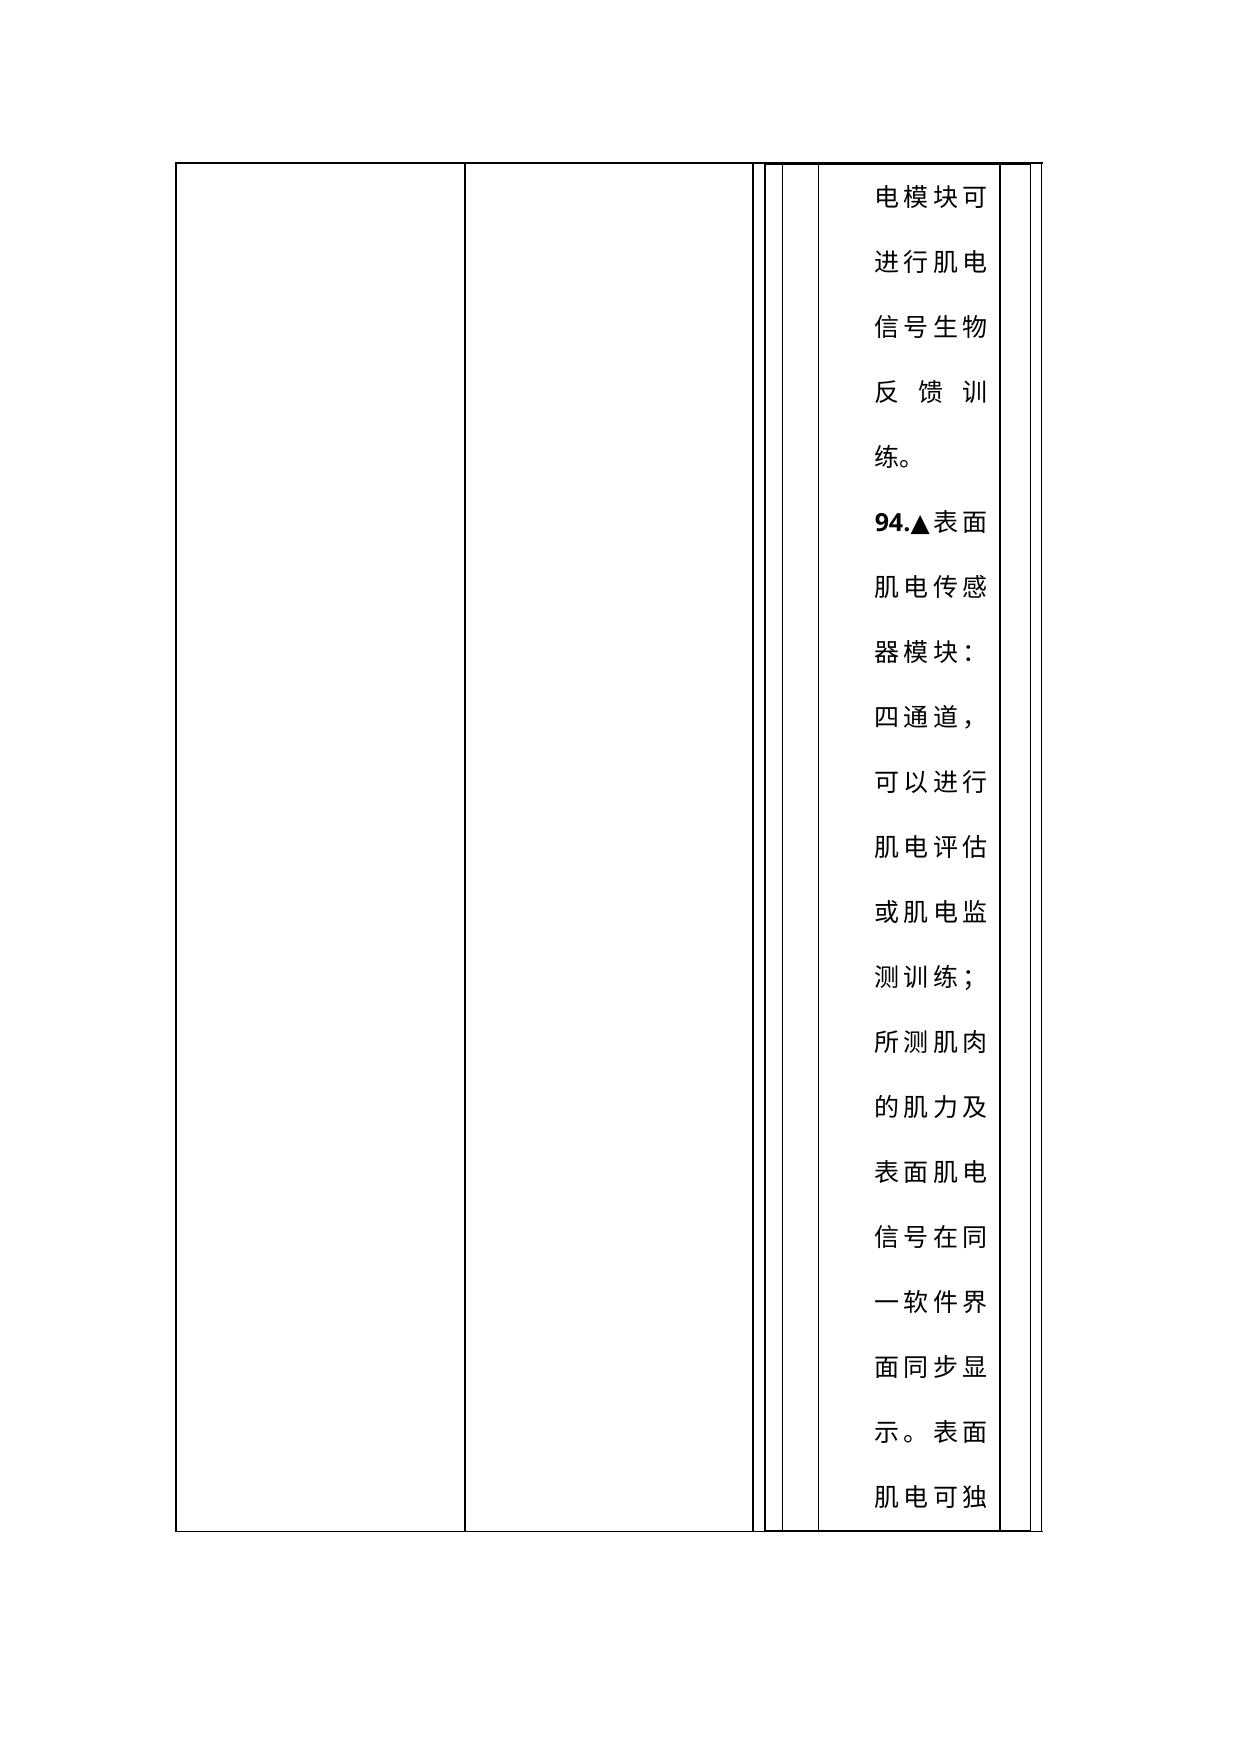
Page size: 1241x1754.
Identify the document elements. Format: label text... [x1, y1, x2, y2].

table_cell [819, 165, 999, 1530]
table_cell [766, 165, 782, 1530]
table_cell [754, 164, 764, 1531]
table_cell [1001, 165, 1030, 1530]
table_cell 1 [177, 164, 464, 1531]
table_cell [466, 164, 752, 1531]
table_cell [783, 165, 818, 1530]
table_cell [1031, 164, 1041, 1531]
